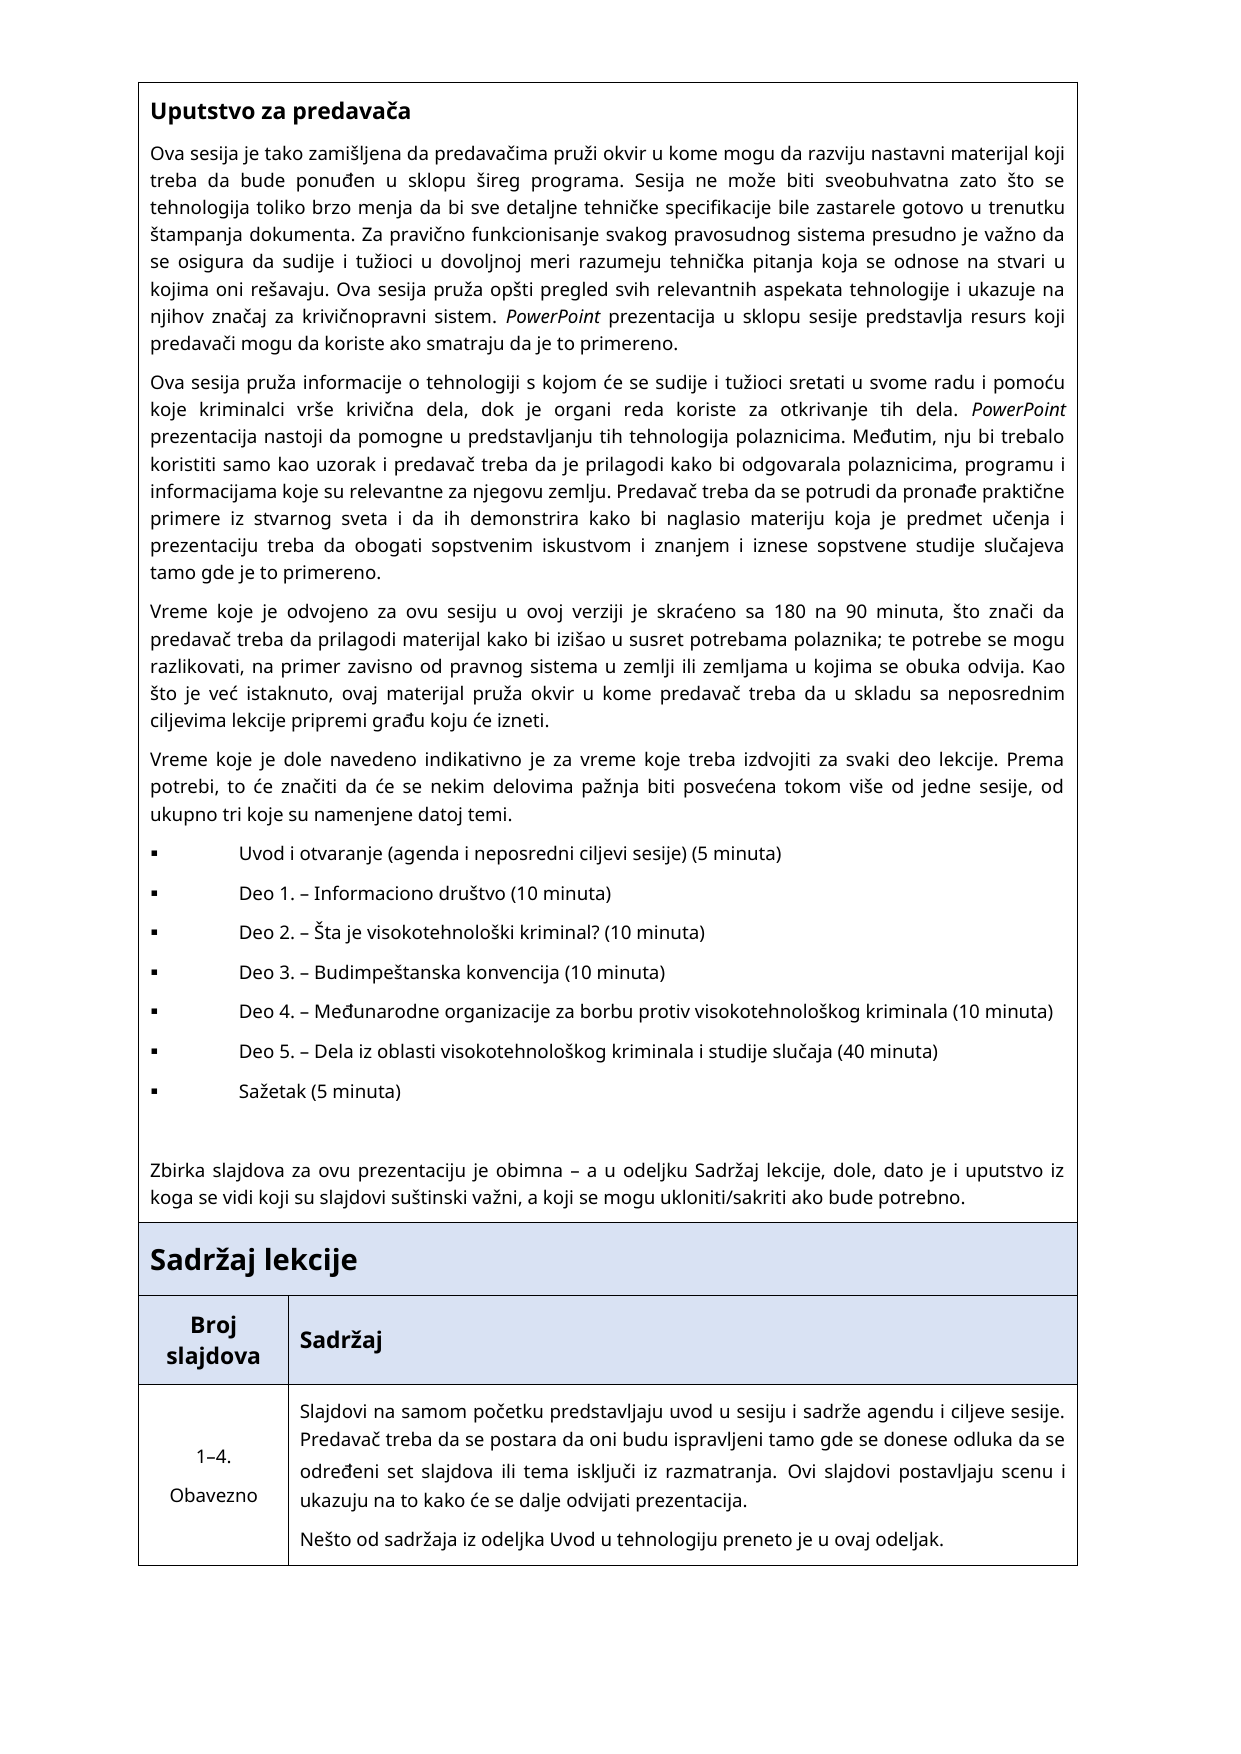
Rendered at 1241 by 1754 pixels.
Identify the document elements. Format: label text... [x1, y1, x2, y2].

table_cell 1–4. Obavezno [139, 1385, 288, 1565]
table_cell Broj slajdova [139, 1296, 288, 1384]
table_cell Sadržaj [289, 1296, 1077, 1384]
table_cell Uputstvo za predavača Ova sesija je tako zamišljena da predavačima pruži okvir u kome mogu da razviju nastavni materijal koji treba da bude ponuđen u sklopu šireg programa. Sesija ne može biti sveobuhvatna zato što se tehnologija toliko brzo menja da bi sve detaljne tehničke specifikacije bile zastarele gotovo u trenutku štampanja dokumenta. Za pravično funkcionisanje svakog pravosudnog sistema presudno je važno da se osigura da sudije i tužioci u dovoljnoj meri razumeju tehnička pitanja koja se odnose na stvari u kojima oni rešavaju. Ova sesija pruža opšti pregled svih relevantnih aspekata tehnologije i ukazuje na njihov značaj za krivičnopravni sistem. PowerPoint prezentacija u sklopu sesije predstavlja resurs koji predavači mogu da koriste ako smatraju da je to primereno. Ova sesija pruža informacije o tehnologiji s kojom će se sudije i tužioci sretati u svome radu i pomoću koje kriminalci vrše krivična dela, dok je organi reda koriste za otkrivanje tih dela. PowerPoint prezentacija nastoji da pomogne u predstavljanju tih tehnologija polaznicima. Međutim, nju bi trebalo koristiti samo kao uzorak i predavač treba da je prilagodi kako bi odgovarala polaznicima, programu i informacijama koje su relevantne za njegovu zemlju. Predavač treba da se potrudi da pronađe praktične primere iz stvarnog sveta i da ih demonstrira kako bi naglasio materiju koja je predmet učenja i prezentaciju treba da obogati sopstvenim iskustvom i znanjem i iznese sopstvene studije slučajeva tamo gde je to primereno. Vreme koje je odvojeno za ovu sesiju u ovoj verziji je skraćeno sa 180 na 90 minuta, što znači da predavač treba da prilagodi materijal kako bi izišao u susret potrebama polaznika; te potrebe se mogu razlikovati, na primer zavisno od pravnog sistema u zemlji ili zemljama u kojima se obuka odvija. Kao što je već istaknuto, ovaj materijal pruža okvir u kome predavač treba da u skladu sa neposrednim ciljevima lekcije pripremi građu koju će izneti. Vreme koje je dole navedeno indikativno je za vreme koje treba izdvojiti za svaki deo lekcije. Prema potrebi, to će značiti da će se nekim delovima pažnja biti posvećena tokom više od jedne sesije, od ukupno tri koje su namenjene datoj temi. Uvod i otvaranje (agenda i neposredni ciljevi sesije) (5 minuta) Deo 1. – Informaciono društvo (10 minuta) Deo 2. – Šta je visokotehnološki kriminal? (10 minuta) Deo 3. – Budimpeštanska konvencija (10 minuta) Deo 4. – Međunarodne organizacije za borbu protiv visokotehnološkog kriminala (10 minuta) Deo 5. – Dela iz oblasti visokotehnološkog kriminala i studije slučaja (40 minuta) Sažetak (5 minuta) Zbirka slajdova za ovu prezentaciju je obimna – a u odeljku Sadržaj lekcije, dole, dato je i uputstvo iz koga se vidi koji su slajdovi suštinski važni, a koji se mogu ukloniti/sakriti ako bude potrebno. [139, 83, 1077, 1222]
table_cell Slajdovi na samom početku predstavljaju uvod u sesiju i sadrže agendu i ciljeve sesije. Predavač treba da se postara da oni budu ispravljeni tamo gde se donese odluka da se određeni set slajdova ili tema isključi iz razmatranja. Ovi slajdovi postavljaju scenu i ukazuju na to kako će se dalje odvijati prezentacija. Nešto od sadržaja iz odeljka Uvod u tehnologiju preneto je u ovaj odeljak. [289, 1385, 1077, 1565]
table_cell Sadržaj lekcije [139, 1223, 1077, 1295]
